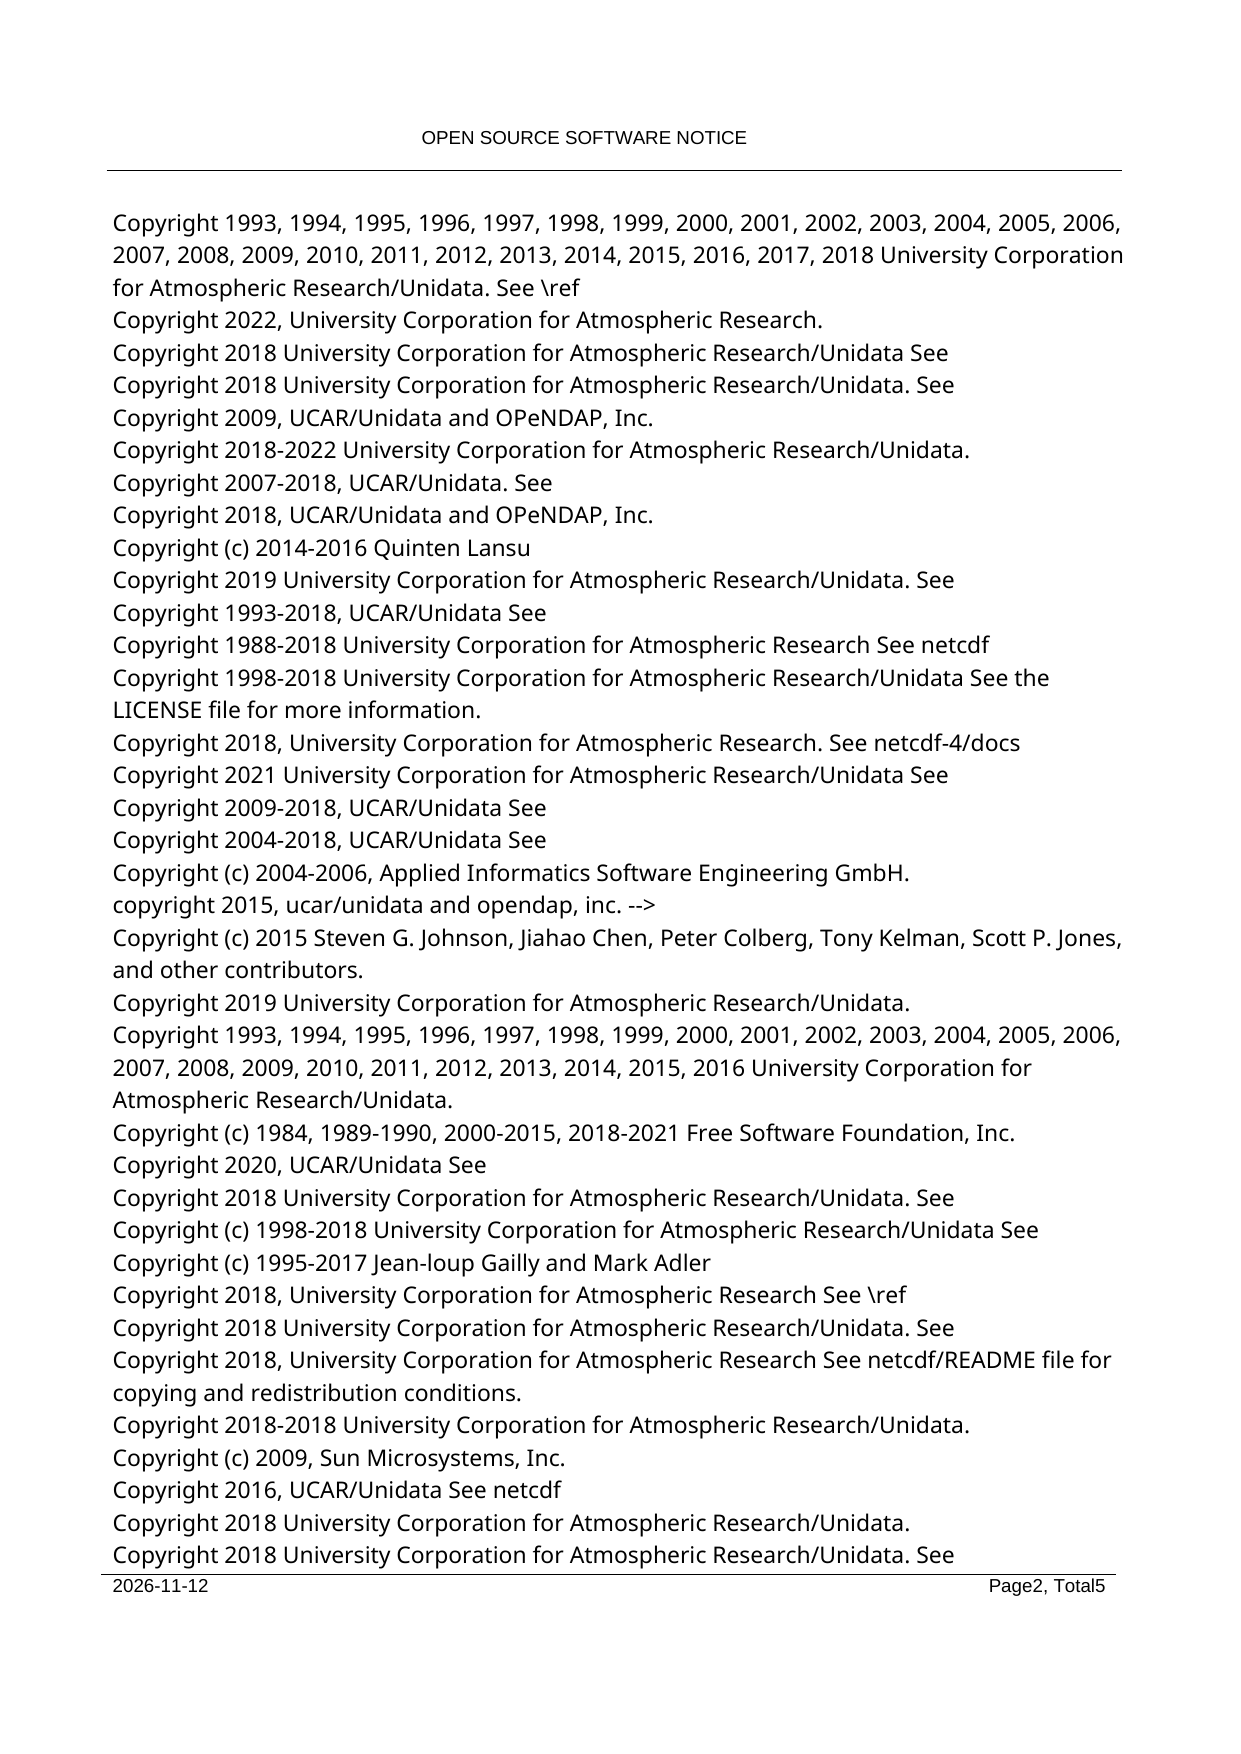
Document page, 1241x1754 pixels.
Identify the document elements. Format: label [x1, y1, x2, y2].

text [112, 206, 1128, 1571]
